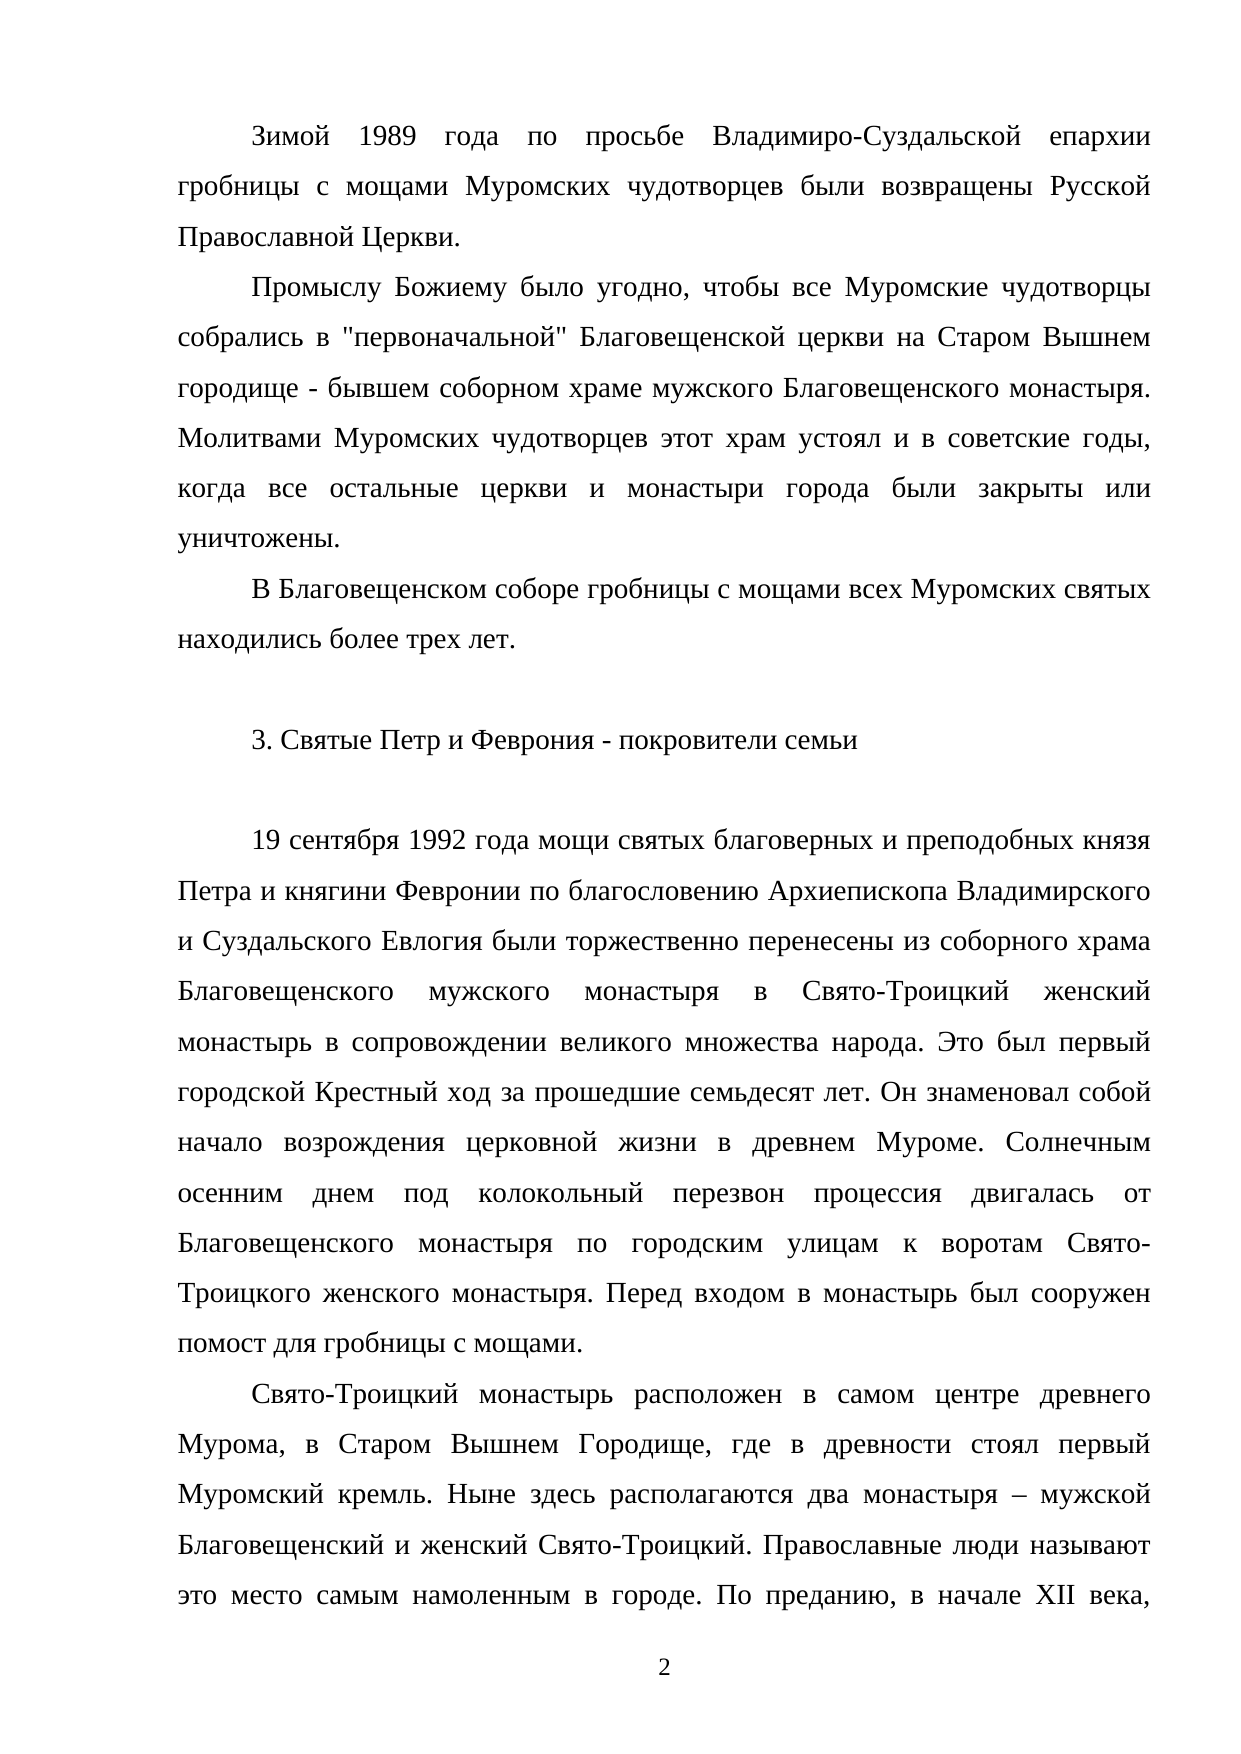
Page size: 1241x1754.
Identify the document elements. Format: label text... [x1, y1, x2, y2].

text 3. Святые Петр и Феврония - покровители семьи [177, 722, 1152, 755]
text 19 сентября 1992 года мощи святых благоверных и преподобных князя Петра и княгини Февронии по благословению Архиепископа Владимирского и Суздальского Евлогия были торжественно перенесены из соборного храма Благовещенского мужского монастыря в Свято-Троицкий женский монастырь в сопровождении великого множества народа. Это был первый городской Крестный ход за прошедшие семьдесят лет. Он знаменовал собой начало возрождения церковной жизни в древнем Муроме. Солнечным осенним днем под колокольный перезвон процессия двигалась от Благовещенского монастыря по городским улицам к воротам Свято-Троицкого женского монастыря. Перед входом в монастырь был сооружен помост для гробницы с мощами. [177, 822, 1152, 1359]
text Промыслу Божиему было угодно, чтобы все Муромские чудотворцы собрались в "первоначальной" Благовещенской церкви на Старом Вышнем городище - бывшем соборном храме мужского Благовещенского монастыря. Молитвами Муромских чудотворцев этот храм устоял и в советские годы, когда все остальные церкви и монастыри города были закрыты или уничтожены. [177, 269, 1152, 554]
text В Благовещенском соборе гробницы с мощами всех Муромских святых находились более трех лет. [177, 571, 1152, 655]
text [177, 1376, 1152, 1611]
text Зимой 1989 года по просьбе Владимиро-Суздальской епархии гробницы с мощами Муромских чудотворцев были возвращены Русской Православной Церкви. [177, 118, 1152, 252]
